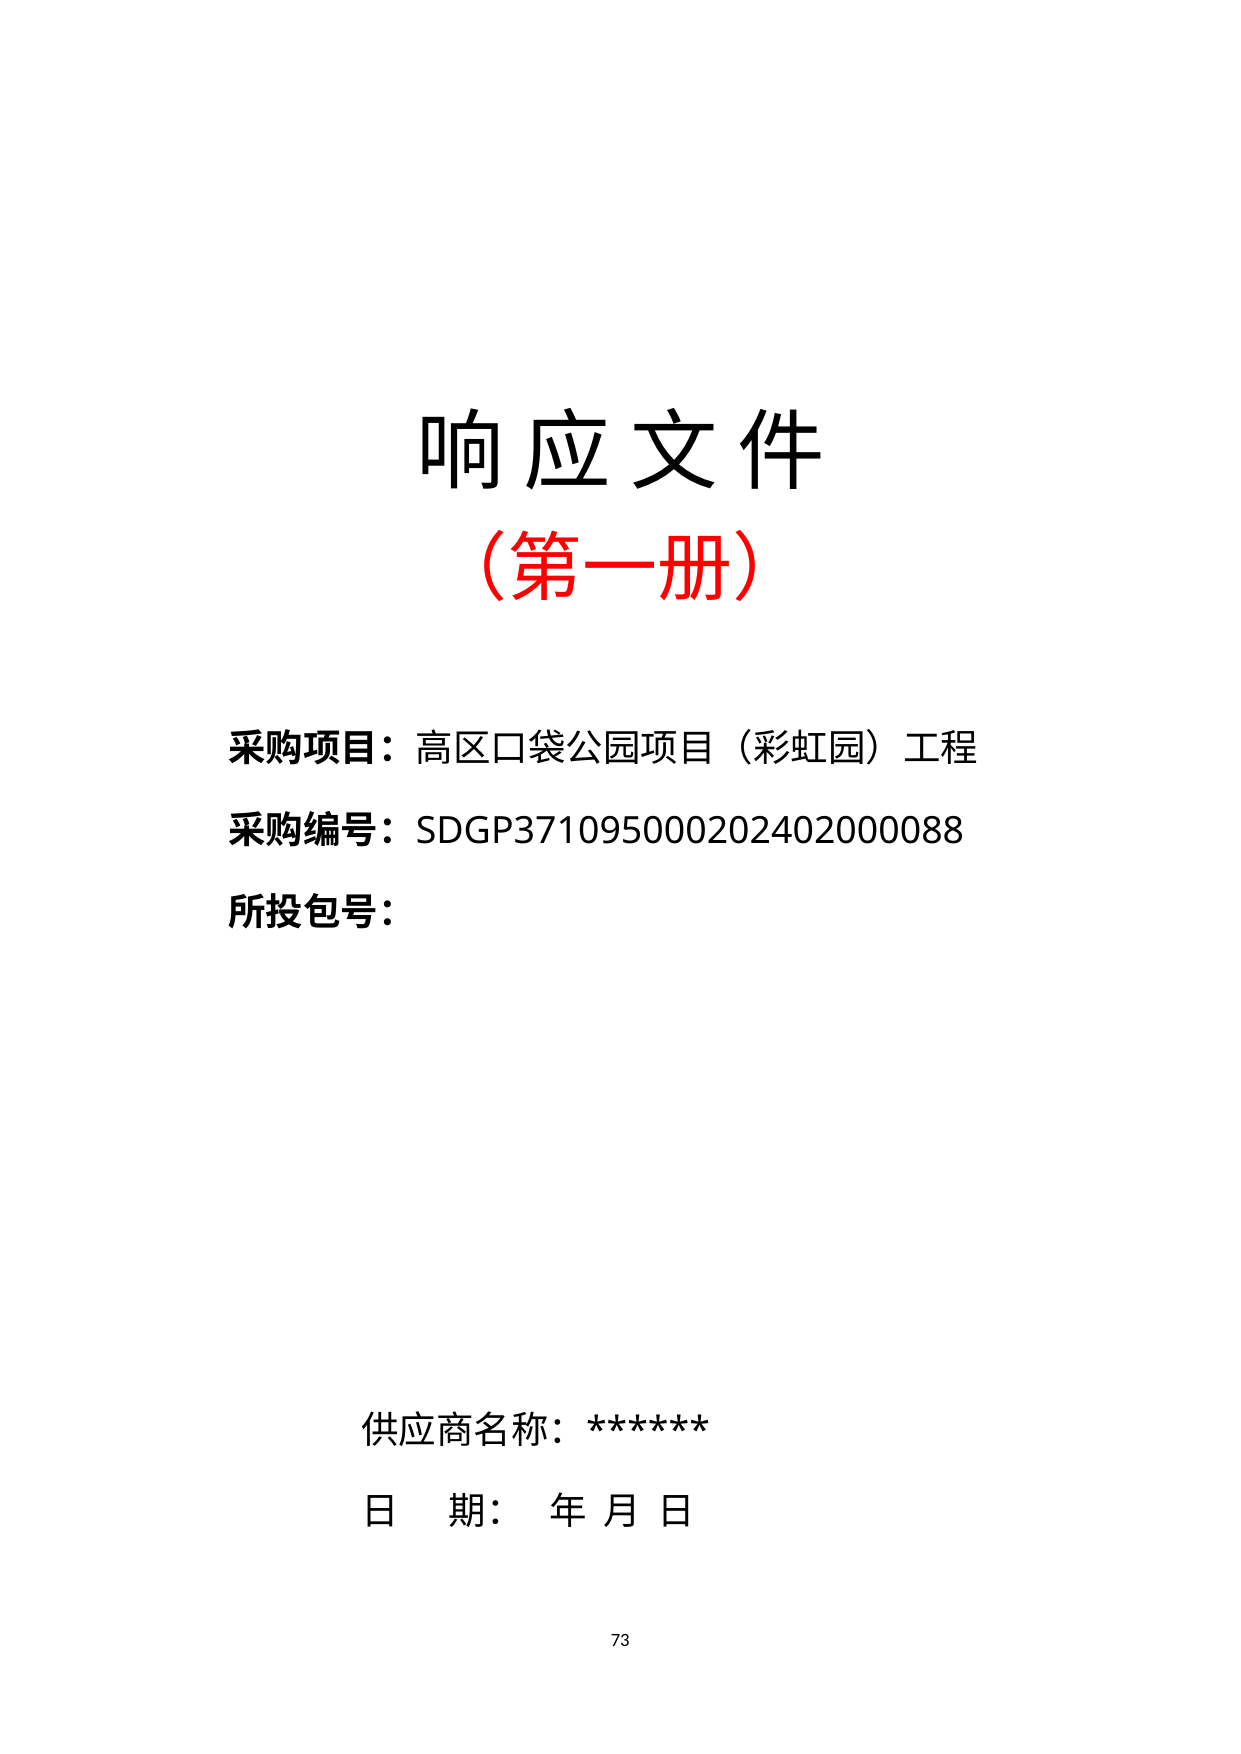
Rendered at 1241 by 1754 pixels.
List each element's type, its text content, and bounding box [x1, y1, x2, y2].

text 采购项目：高区口袋公园项目（彩虹园）工程 [136, 718, 1104, 773]
text 所投包号： [136, 882, 1104, 936]
text 日 期： 年 月 日 [136, 1481, 1104, 1535]
text 响 应 文 件 [136, 381, 1104, 507]
text 采购编号：SDGP371095000202402000088 [136, 800, 1104, 854]
text （第一册） [136, 507, 1104, 616]
text 供应商名称：****** [136, 1399, 1104, 1454]
